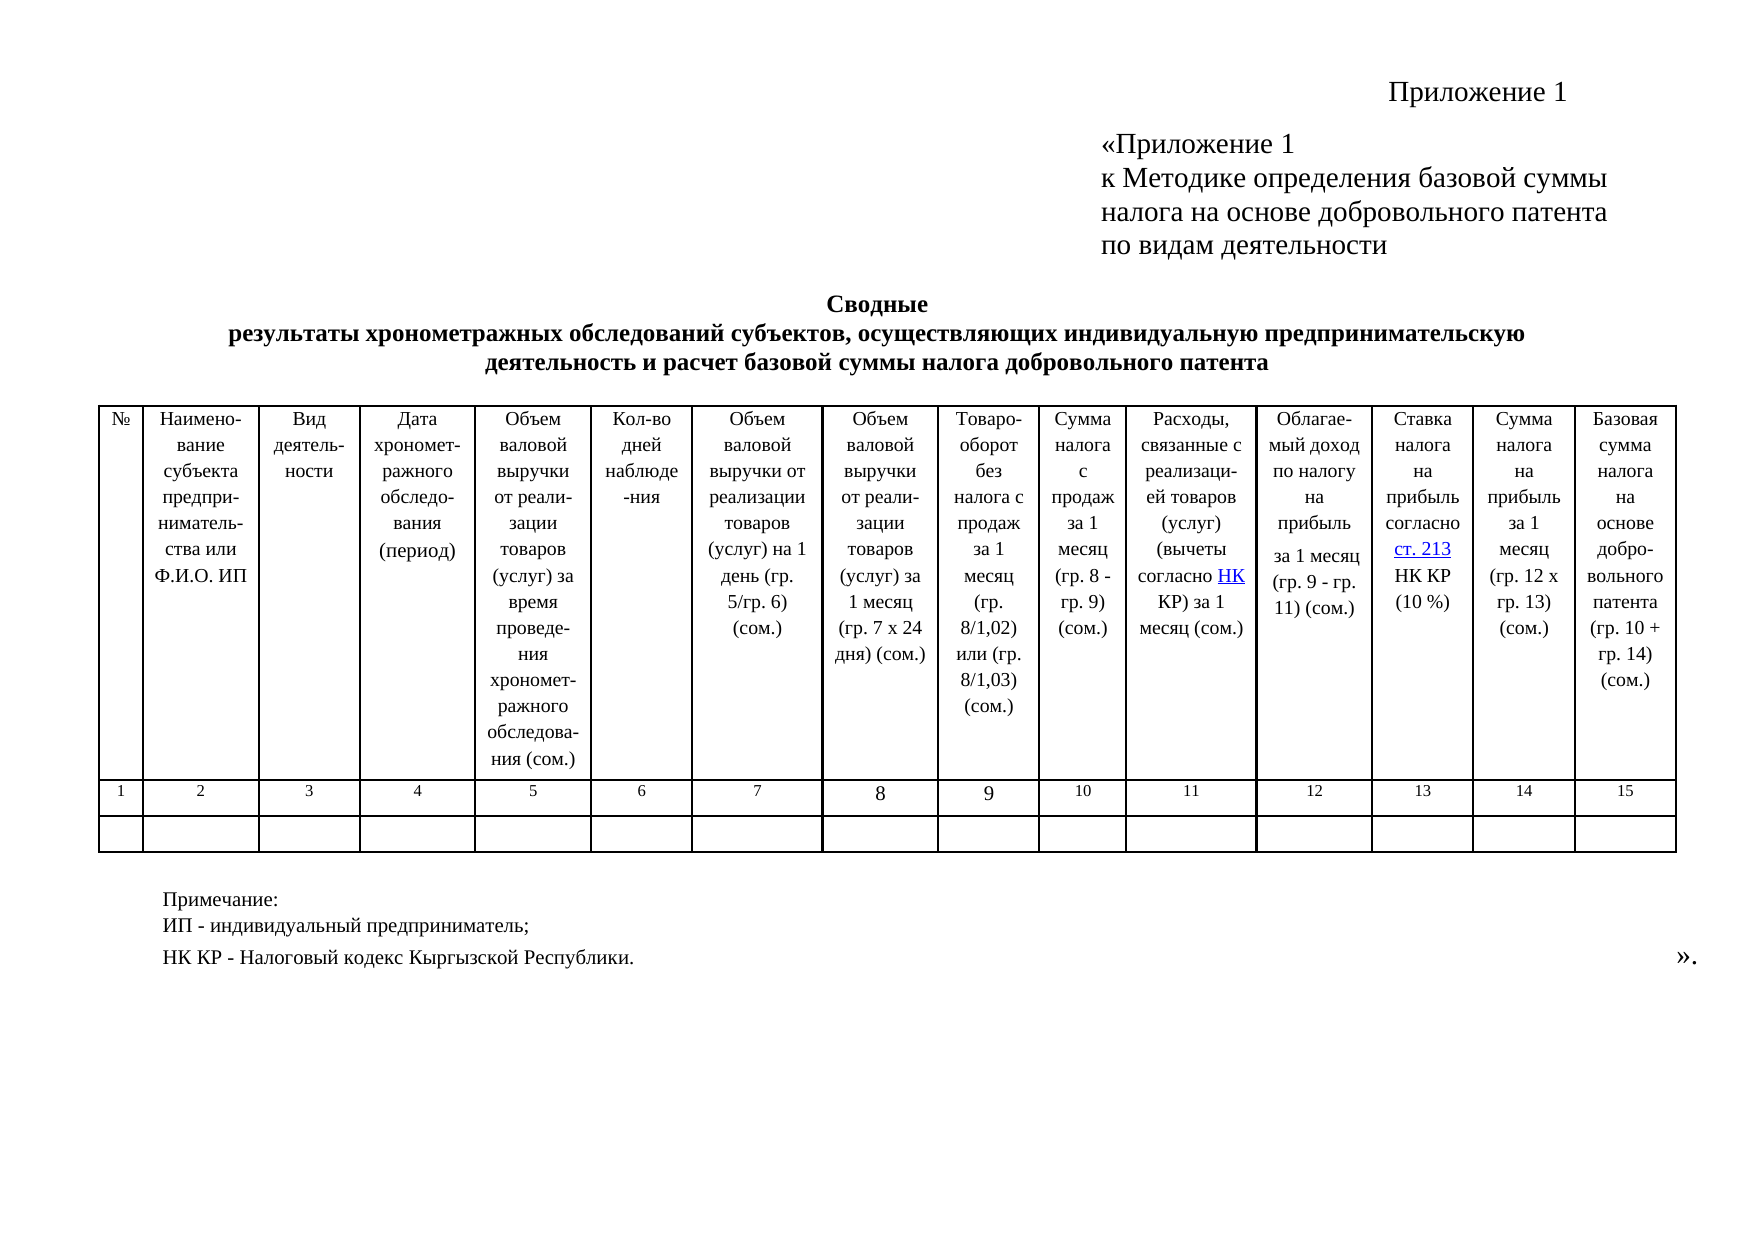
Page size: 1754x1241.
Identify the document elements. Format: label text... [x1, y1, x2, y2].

table_cell [939, 817, 1038, 851]
table_header «Приложение 1 к Методике определения базовой суммы налога на основе добровольного патента по видам деятельности [1090, 127, 1754, 261]
table_cell 11 [1127, 781, 1255, 815]
table_header Товаро-оборот без налога с продаж за 1 месяц (гр. 8/1,02) или (гр. 8/1,03) (сом.) [939, 407, 1038, 779]
table_cell 6 [592, 781, 691, 815]
table_header Облагае-мый доход по налогу на прибыль за 1 месяц (гр. 9 - гр. 11) (сом.) [1258, 407, 1371, 779]
table_header Наимено-вание субъекта предпри-ниматель-ства или Ф.И.О. ИП [144, 407, 258, 779]
table_header Дата хрономет-ражного обследо-вания (период) [361, 407, 474, 779]
text Примечание: [162, 887, 1665, 911]
table_cell 14 [1474, 781, 1574, 815]
table_cell 2 [144, 781, 258, 815]
table_cell [1373, 817, 1472, 851]
table_header Сумма налога на прибыль за 1 месяц (гр. 12 х гр. 13) (сом.) [1474, 407, 1574, 779]
text Сводные [207, 289, 1547, 318]
text ИП - индивидуальный предприниматель; [162, 913, 1665, 937]
table_header Объем валовой выручки от реали-зации товаров (услуг) за 1 месяц (гр. 7 х 24 дня) (сом.) [824, 407, 937, 779]
table_cell [1474, 817, 1574, 851]
table_cell 4 [361, 781, 474, 815]
table_cell [144, 817, 258, 851]
table_header Объем валовой выручки от реали-зации товаров (услуг) за время проведе-ния хрономет-ражного обследова-ния (сом.) [476, 407, 590, 779]
table_cell [693, 817, 821, 851]
table_header Расходы, связанные с реализаци-ей товаров (услуг) (вычеты согласно НК КР) за 1 месяц (сом.) [1127, 407, 1255, 779]
table_cell 5 [476, 781, 590, 815]
table_cell [361, 817, 474, 851]
table_cell 9 [939, 781, 1038, 815]
table_cell 13 [1373, 781, 1472, 815]
table_header Кол-во дней наблюде-ния [592, 407, 691, 779]
table_header Сумма налога с продаж за 1 месяц (гр. 8 - гр. 9) (сом.) [1040, 407, 1125, 779]
table_cell [1258, 817, 1371, 851]
table_cell 8 [824, 781, 937, 815]
table_cell [1127, 817, 1255, 851]
table_cell [476, 817, 590, 851]
table_cell [1040, 817, 1125, 851]
table_cell [824, 817, 937, 851]
table_cell 3 [260, 781, 359, 815]
table_header Базовая сумма налога на основе добро-вольного патента (гр. 10 + гр. 14) (сом.) [1576, 407, 1675, 779]
table_header № [100, 407, 142, 779]
table_header Ставка налога на прибыль согласно ст. 213 НК КР (10 %) [1373, 407, 1472, 779]
table_cell 12 [1258, 781, 1371, 815]
text результаты хронометражных обследований субъектов, осуществляющих индивидуальную предпринимательскую деятельность и расчет базовой суммы налога добровольного патента [207, 318, 1547, 376]
table_cell [1576, 817, 1675, 851]
text Приложение 1 [1388, 74, 1665, 107]
table_cell 7 [693, 781, 821, 815]
table_cell [592, 817, 691, 851]
table_header Объем валовой выручки от реализации товаров (услуг) на 1 день (гр. 5/гр. 6) (сом.) [693, 407, 821, 779]
table_cell [260, 817, 359, 851]
table_cell 10 [1040, 781, 1125, 815]
text НК КР - Налоговый кодекс Кыргызской Республики. ». [162, 937, 1698, 971]
table_header Вид деятель-ности [260, 407, 359, 779]
table_cell 15 [1576, 781, 1675, 815]
table_cell [100, 817, 142, 851]
table_cell 1 [100, 781, 142, 815]
